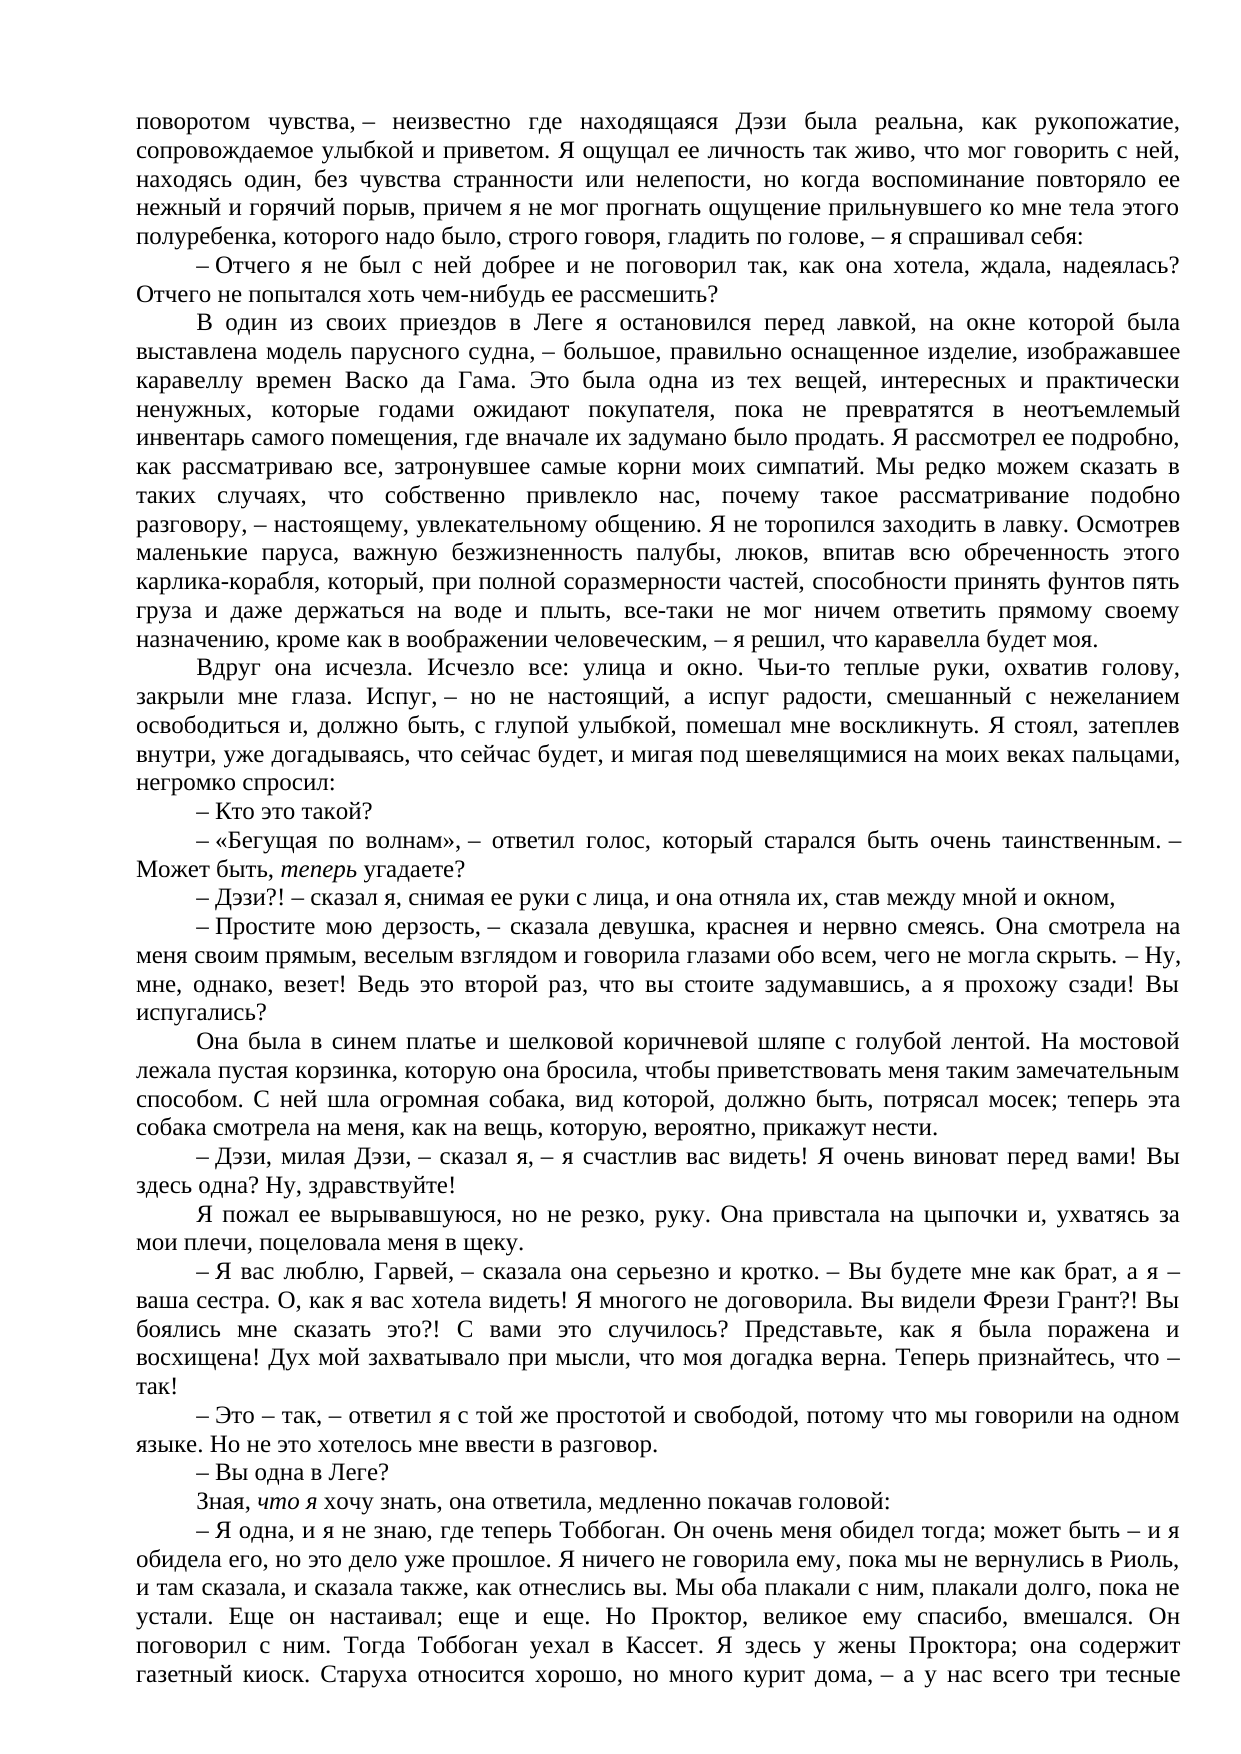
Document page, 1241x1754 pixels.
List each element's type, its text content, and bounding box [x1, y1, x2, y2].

text – Это – так, – ответил я с той же простотой и свободой, потому что мы говорили на одном языке. Но не это хотелось мне ввести в разговор. [136, 1400, 1181, 1457]
text – Отчего я не был с ней добрее и не поговорил так, как она хотела, ждала, надеялась? Отчего не попытался хоть чем-нибудь ее рассмешить? [136, 250, 1181, 307]
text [136, 106, 1181, 250]
text – Кто это такой? [136, 796, 1181, 825]
text Я пожал ее вырывавшуюся, но не резко, руку. Она привстала на цыпочки и, ухватясь за мои плечи, поцеловала меня в щеку. [136, 1199, 1181, 1256]
text – Дэзи, милая Дэзи, – сказал я, – я счастлив вас видеть! Я очень виноват перед вами! Вы здесь одна? Ну, здравствуйте! [136, 1141, 1181, 1199]
text – Вы одна в Леге? [136, 1457, 1181, 1486]
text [136, 1515, 1181, 1687]
text – Простите мою дерзость, – сказала девушка, краснея и нервно смеясь. Она смотрела на меня своим прямым, веселым взглядом и говорила глазами обо всем, чего не могла скрыть. – Ну, мне, однако, везет! Ведь это второй раз, что вы стоите задумавшись, а я прохожу сзади! Вы испугались? [136, 911, 1181, 1026]
text – «Бегущая по волнам», – ответил голос, который старался быть очень таинственным. – Может быть, теперь угадаете? [136, 825, 1181, 882]
text Зная, что я хочу знать, она ответила, медленно покачав головой: [136, 1486, 1181, 1515]
text – Дэзи?! – сказал я, снимая ее руки с лица, и она отняла их, став между мной и окном, [136, 882, 1181, 911]
text – Я вас люблю, Гарвей, – сказала она серьезно и кротко. – Вы будете мне как брат, а я – ваша сестра. О, как я вас хотела видеть! Я многого не договорила. Вы видели Фрези Грант?! Вы боялись мне сказать это?! С вами это случилось? Представьте, как я была поражена и восхищена! Дух мой захватывало при мысли, что моя догадка верна. Теперь признайтесь, что – так! [136, 1256, 1181, 1400]
text Она была в синем платье и шелковой коричневой шляпе с голубой лентой. На мостовой лежала пустая корзинка, которую она бросила, чтобы приветствовать меня таким замечательным способом. С ней шла огромная собака, вид которой, должно быть, потрясал мосек; теперь эта собака смотрела на меня, как на вещь, которую, вероятно, прикажут нести. [136, 1026, 1181, 1141]
text В один из своих приездов в Леге я остановился перед лавкой, на окне которой была выставлена модель парусного судна, – большое, правильно оснащенное изделие, изображавшее каравеллу времен Васко да Гама. Это была одна из тех вещей, интересных и практически ненужных, которые годами ожидают покупателя, пока не превратятся в неотъемлемый инвентарь самого помещения, где вначале их задумано было продать. Я рассмотрел ее подробно, как рассматриваю все, затронувшее самые корни моих симпатий. Мы редко можем сказать в таких случаях, что собственно привлекло нас, почему такое рассматривание подобно разговору, – настоящему, увлекательному общению. Я не торопился заходить в лавку. Осмотрев маленькие паруса, важную безжизненность палубы, люков, впитав всю обреченность этого карлика-корабля, который, при полной соразмерности частей, способности принять фунтов пять груза и даже держаться на воде и плыть, все-таки не мог ничем ответить прямому своему назначению, кроме как в воображении человеческим, – я решил, что каравелла будет моя. [136, 307, 1181, 652]
text Вдруг она исчезла. Исчезло все: улица и окно. Чьи-то теплые руки, охватив голову, закрыли мне глаза. Испуг, – но не настоящий, а испуг радости, смешанный с нежеланием освободиться и, должно быть, с глупой улыбкой, помешал мне воскликнуть. Я стоял, затеплев внутри, уже догадываясь, что сейчас будет, и мигая под шевелящимися на моих веках пальцами, негромко спросил: [136, 652, 1181, 796]
